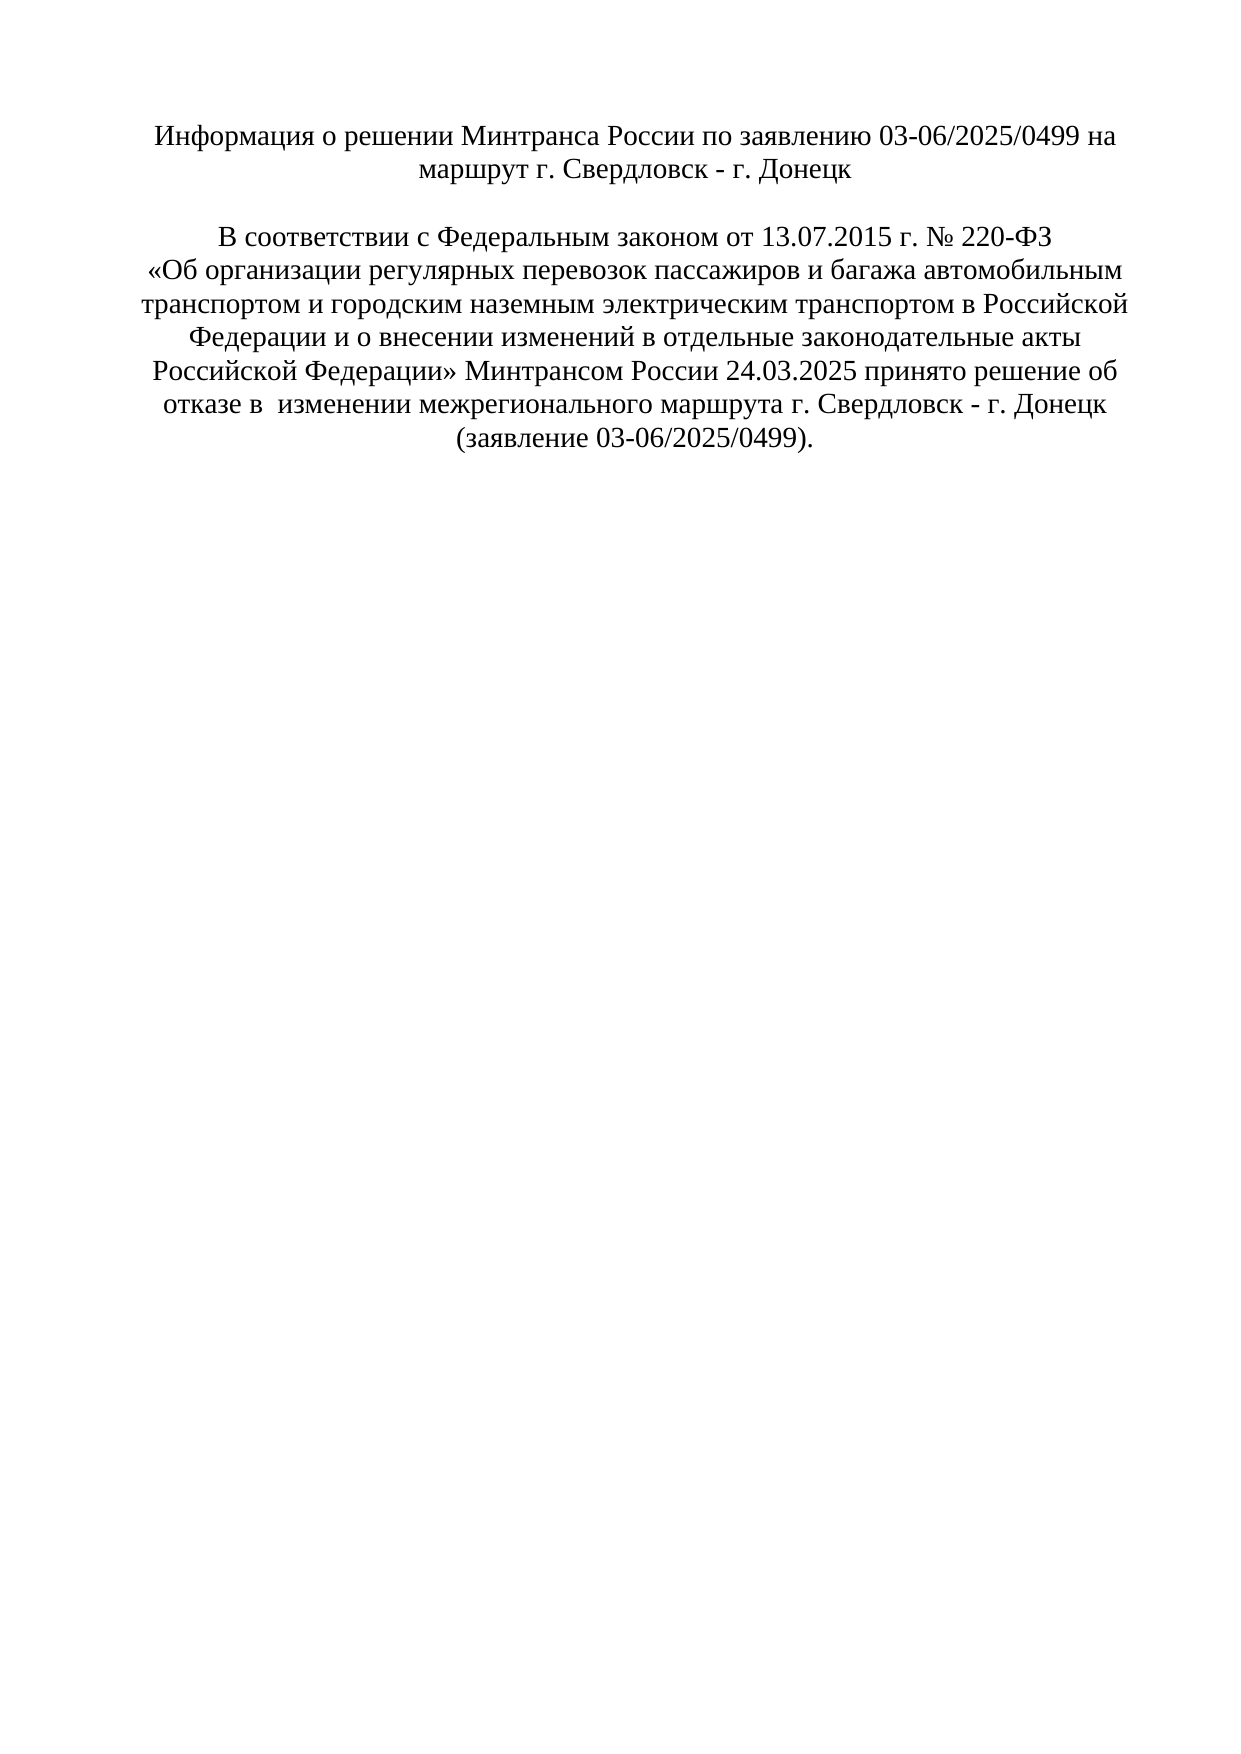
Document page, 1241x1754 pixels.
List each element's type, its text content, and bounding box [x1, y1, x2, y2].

text Информация о решении Минтранса России по заявлению 03-06/2025/0499 на маршрут г. Свердловск - г. Донецк [118, 118, 1152, 185]
text В соответствии с Федеральным законом от 13.07.2015 г. № 220-ФЗ «Об организации регулярных перевозок пассажиров и багажа автомобильным транспортом и городским наземным электрическим транспортом в Российской Федерации и о внесении изменений в отдельные законодательные акты Российской Федерации» Минтрансом России 24.03.2025 принято решение об отказе в изменении межрегионального маршрута г. Свердловск - г. Донецк (заявление 03-06/2025/0499). [118, 219, 1152, 453]
